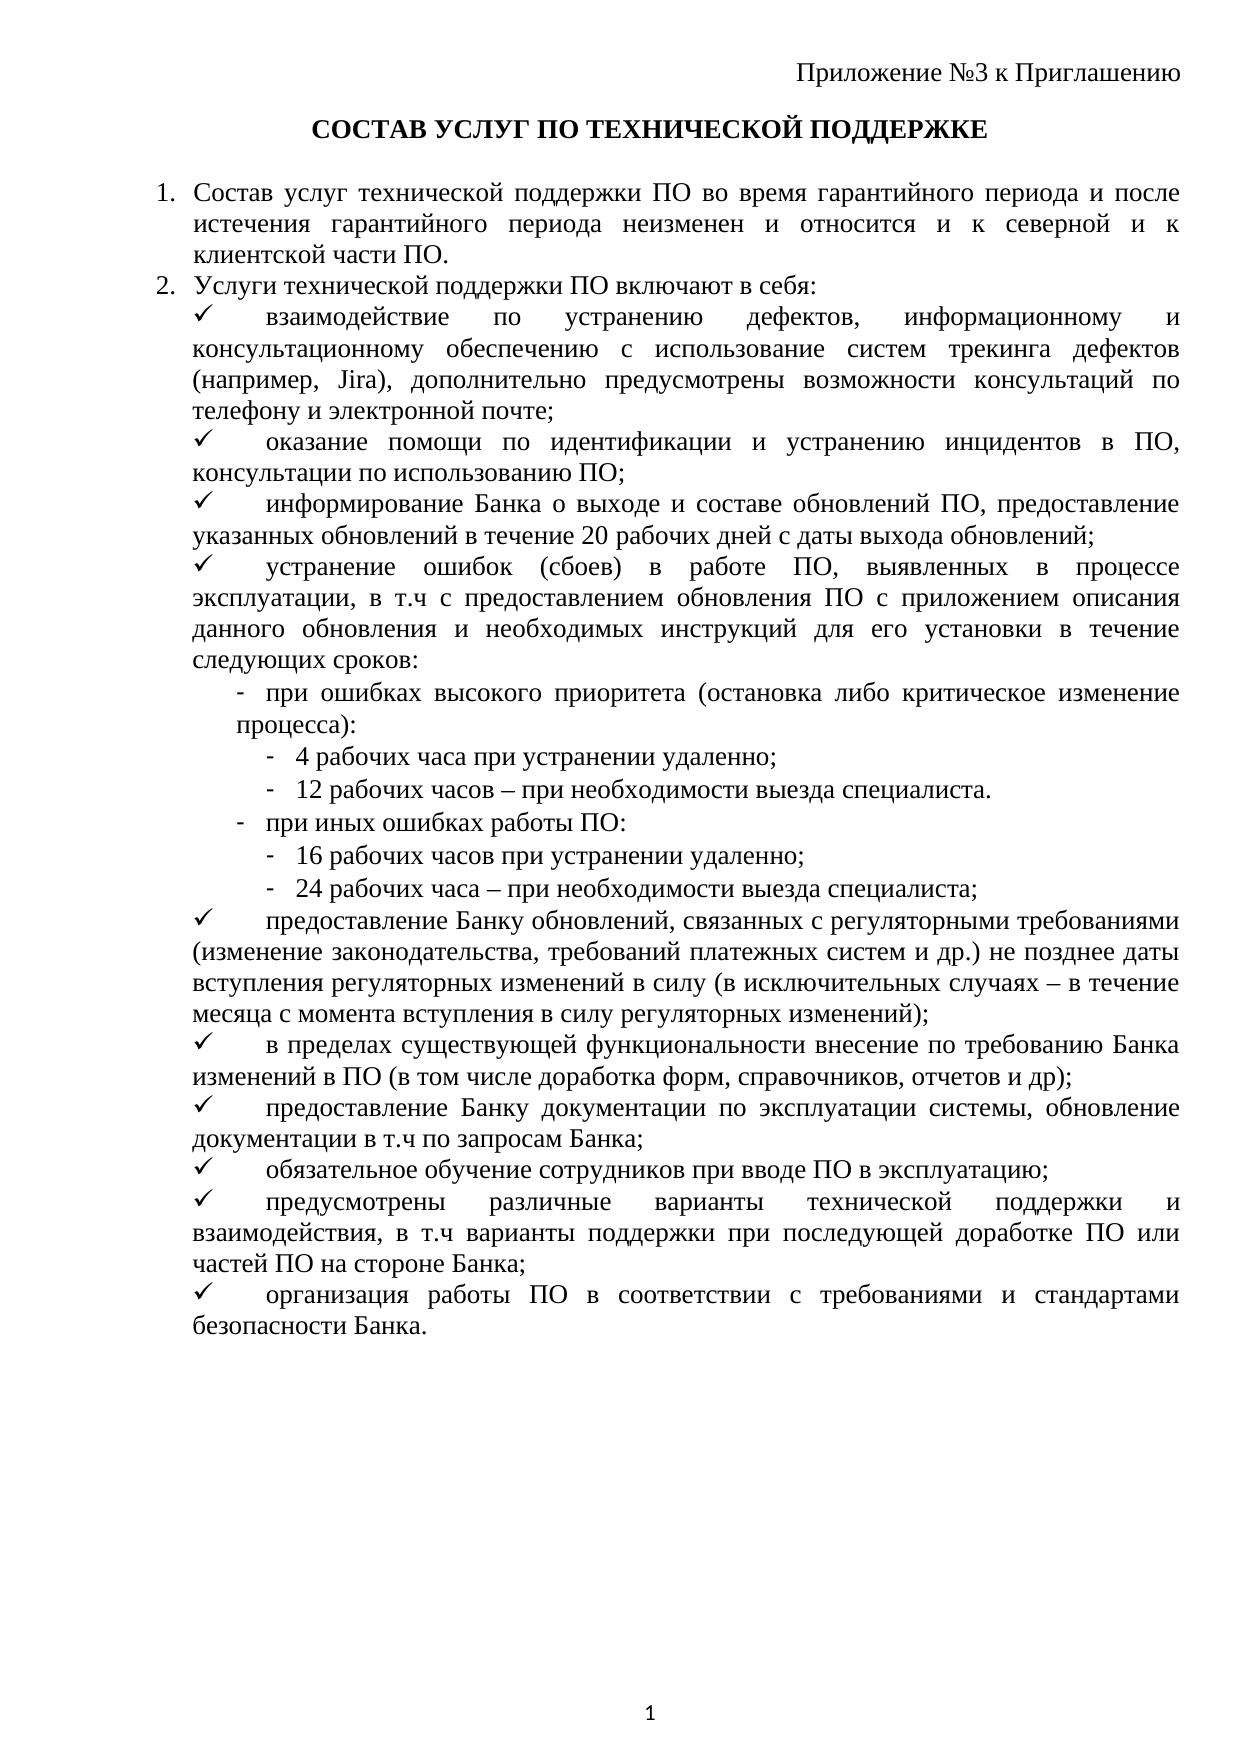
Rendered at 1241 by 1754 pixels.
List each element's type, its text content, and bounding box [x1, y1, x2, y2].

list обязательное обучение сотрудников при вводе ПО в эксплуатацию; [192, 1153, 1181, 1185]
list 24 рабочих часа – при необходимости выезда специалиста; [266, 871, 1181, 904]
list устранение ошибок (сбоев) в работе ПО, выявленных в процессе эксплуатации, в т.ч с предоставлением обновления ПО с приложением описания данного обновления и необходимых инструкций для его установки в течение следующих сроков: [192, 550, 1181, 675]
list при ошибках высокого приоритета (остановка либо критическое изменение процесса): [236, 675, 1181, 739]
list предоставление Банку документации по эксплуатации системы, обновление документации в т.ч по запросам Банка; [192, 1091, 1181, 1153]
list в пределах существующей функциональности внесение по требованию Банка изменений в ПО (в том числе доработка форм, справочников, отчетов и др); [192, 1029, 1181, 1091]
text СОСТАВ УСЛУГ ПО ТЕХНИЧЕСКОЙ ПОДДЕРЖКЕ [118, 114, 1181, 145]
list предоставление Банку обновлений, связанных с регуляторными требованиями (изменение законодательства, требований платежных систем и др.) не позднее даты вступления регуляторных изменений в силу (в исключительных случаях – в течение месяца с момента вступления в силу регуляторных изменений); [192, 904, 1181, 1029]
list организация работы ПО в соответствии с требованиями и стандартами безопасности Банка. [192, 1278, 1181, 1341]
list Состав услуг технической поддержки ПО во время гарантийного периода и после истечения гарантийного периода неизменен и относится и к северной и к клиентской части ПО. [156, 176, 1181, 269]
list при иных ошибках работы ПО: [236, 805, 1181, 838]
list взаимодействие по устранению дефектов, информационному и консультационному обеспечению с использование систем трекинга дефектов (например, Jira), дополнительно предусмотрены возможности консультаций по телефону и электронной почте; [192, 301, 1181, 425]
list предусмотрены различные варианты технической поддержки и взаимодействия, в т.ч варианты поддержки при последующей доработке ПО или частей ПО на стороне Банка; [192, 1185, 1181, 1278]
list 16 рабочих часов при устранении удаленно; [266, 838, 1181, 871]
text Приложение №3 к Приглашению [118, 56, 1181, 87]
list информирование Банка о выходе и составе обновлений ПО, предоставление указанных обновлений в течение 20 рабочих дней с даты выхода обновлений; [192, 488, 1181, 550]
list 12 рабочих часов – при необходимости выезда специалиста. [266, 772, 1181, 805]
list 4 рабочих часа при устранении удаленно; [266, 739, 1181, 772]
list оказание помощи по идентификации и устранению инцидентов в ПО, консультации по использованию ПО; [192, 425, 1181, 488]
list Услуги технической поддержки ПО включают в себя: [156, 269, 1181, 301]
